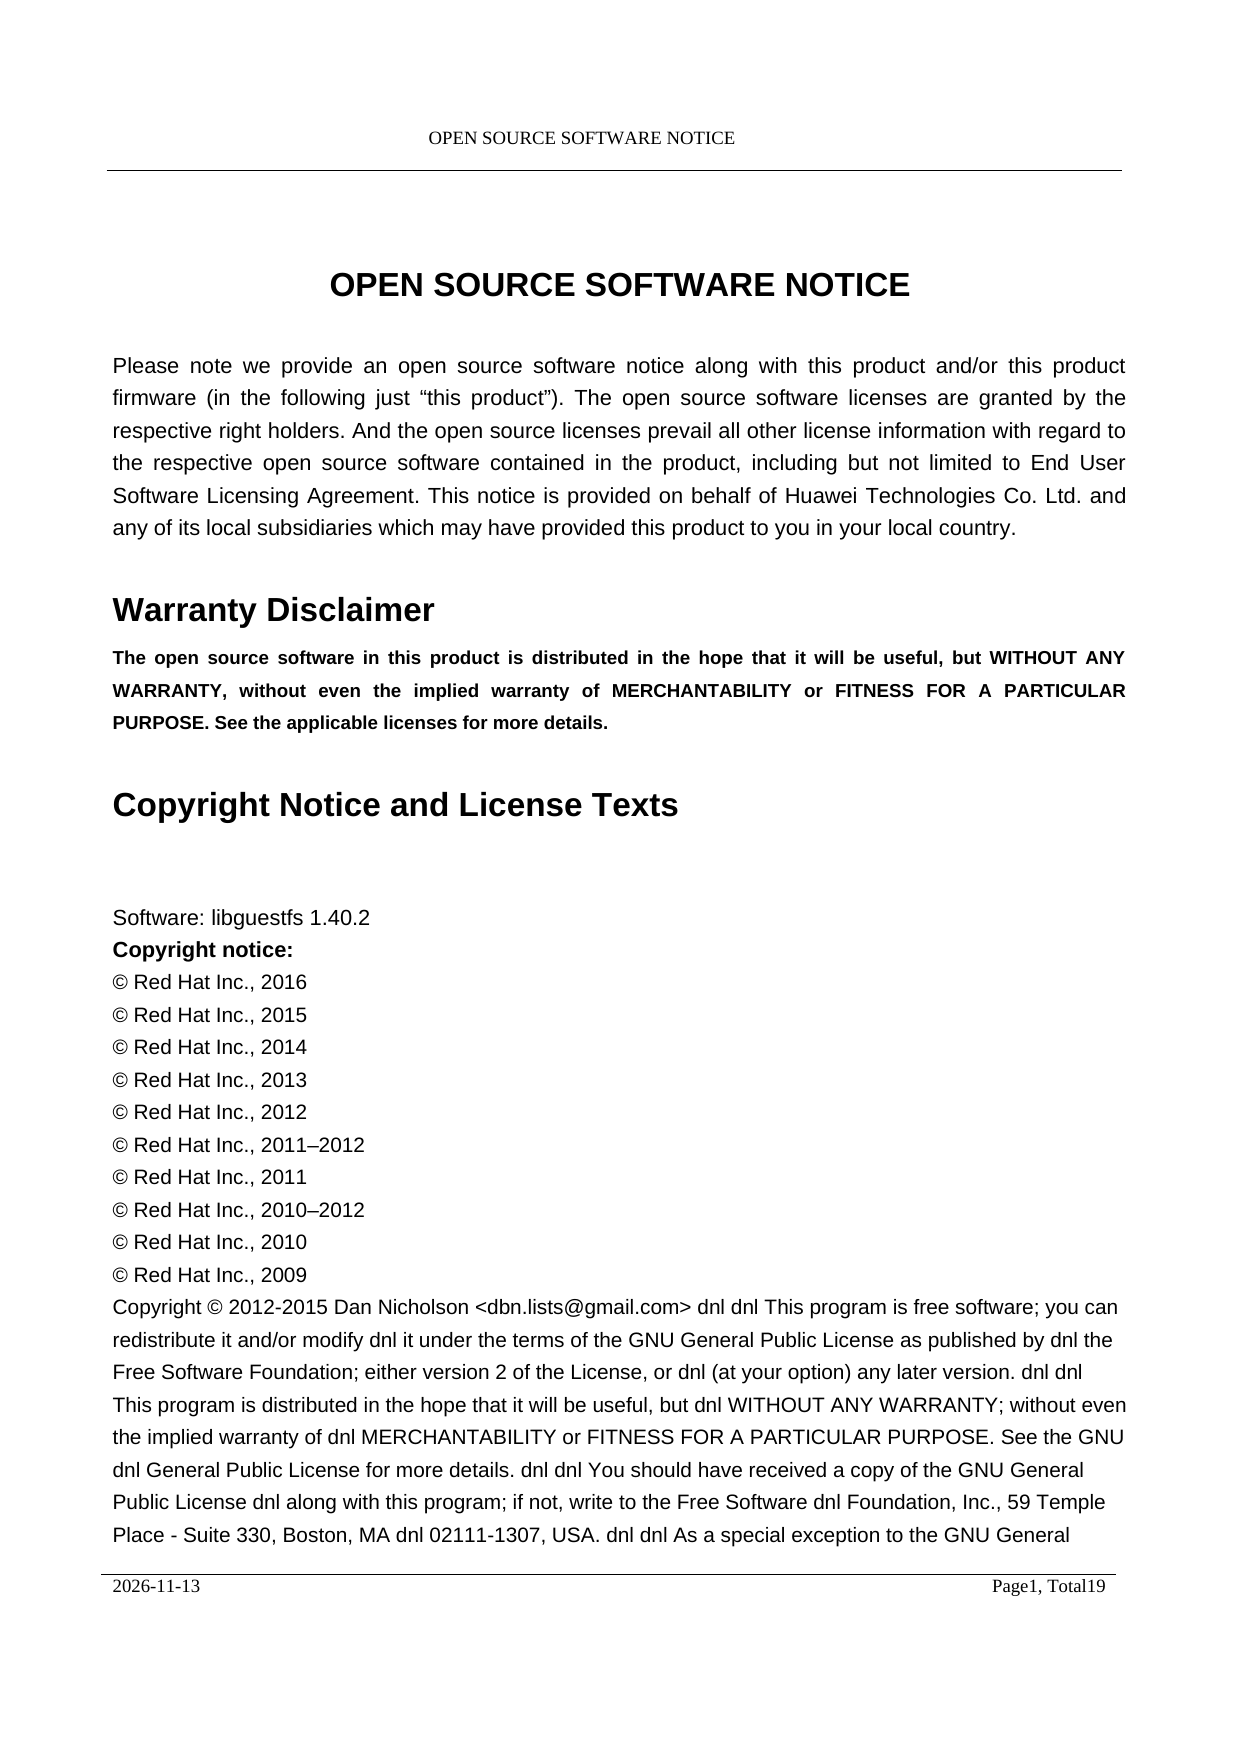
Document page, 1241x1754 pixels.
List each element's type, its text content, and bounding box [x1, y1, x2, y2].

text OPEN SOURCE SOFTWARE NOTICE [112, 251, 1128, 316]
text © Red Hat Inc., 2016 [112, 966, 1128, 998]
text © Red Hat Inc., 2010 [112, 1226, 1128, 1258]
text Warranty Disclaimer [112, 576, 1128, 641]
text © Red Hat Inc., 2012 [112, 1096, 1128, 1128]
text Copyright notice: [112, 933, 1128, 966]
text © Red Hat Inc., 2011 [112, 1161, 1128, 1193]
text © Red Hat Inc., 2013 [112, 1063, 1128, 1096]
text © Red Hat Inc., 2010–2012 [112, 1193, 1128, 1226]
text Please note we provide an open source software notice along with this product and/or this product firmware (in the following just “this product”). The open source software licenses are granted by the respective right holders. And the open source licenses prevail all other license information with regard to the respective open source software contained in the product, including but not limited to End User Software Licensing Agreement. This notice is provided on behalf of Huawei Technologies Co. Ltd. and any of its local subsidiaries which may have provided this product to you in your local country. [112, 349, 1128, 544]
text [112, 1291, 1128, 1551]
text The open source software in this product is distributed in the hope that it will be useful, but WITHOUT ANY WARRANTY, without even the implied warranty of MERCHANTABILITY or FITNESS FOR A PARTICULAR PURPOSE. See the applicable licenses for more details. [112, 641, 1128, 739]
text © Red Hat Inc., 2009 [112, 1258, 1128, 1291]
text Copyright Notice and License Texts [112, 771, 1128, 836]
text © Red Hat Inc., 2015 [112, 998, 1128, 1031]
text Software: libguestfs 1.40.2 [112, 901, 1128, 933]
text © Red Hat Inc., 2014 [112, 1031, 1128, 1063]
text © Red Hat Inc., 2011–2012 [112, 1128, 1128, 1161]
